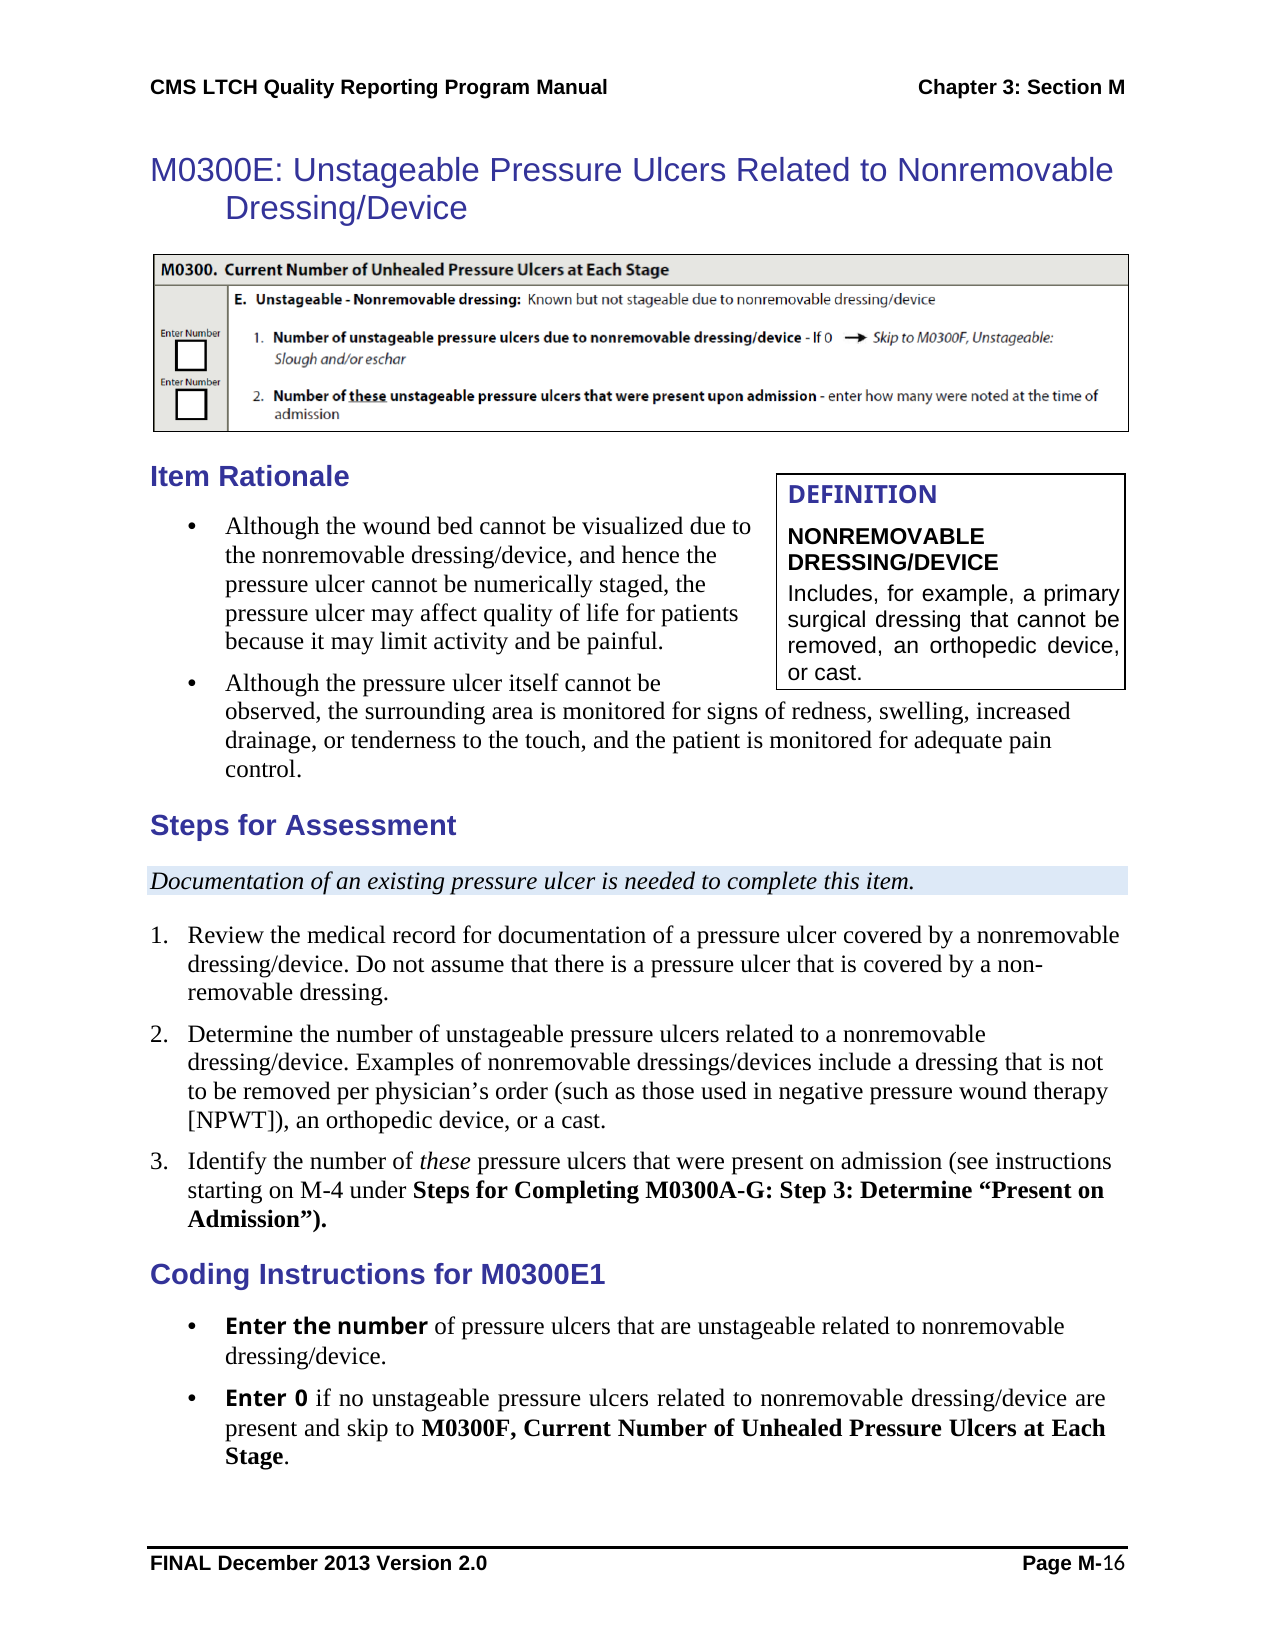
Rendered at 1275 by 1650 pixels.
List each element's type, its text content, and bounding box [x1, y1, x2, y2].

text 2. Determine the number of unstageable pressure ulcers related to a nonremovable dressing/device. Examples of nonremovable dressings/devices include a dressing that is not to be removed per physician’s order (such as those used in negative pressure wound therapy [NPWT]), an orthopedic device, or a cast. [150, 1019, 1114, 1134]
text Dressing/Device [225, 188, 1144, 226]
text DEFINITION [787, 476, 957, 510]
text Documentation of an existing pressure ulcer is needed to complete this item. [150, 866, 1144, 895]
text Coding Instructions for M0300E1 [150, 1257, 1144, 1291]
text • Although the wound bed cannot be visualized due to the nonremovable dressing/device, and hence the pressure ulcer cannot be numerically staged, the pressure ulcer may affect quality of life for patients because it may limit activity and be painful. [187, 511, 758, 655]
text • Enter the number of pressure ulcers that are unstageable related to nonremovable dressing/device. [187, 1310, 1087, 1370]
text • Although the pressure ulcer itself cannot be [187, 668, 753, 696]
text M0300E: Unstageable Pressure Ulcers Related to Nonremovable [150, 150, 1144, 188]
text NONREMOVABLE DRESSING/DEVICE [787, 523, 1005, 576]
text 3. Identify the number of these pressure ulcers that were present on admission (see instructions starting on M-4 under Steps for Completing M0300A-G: Step 3: Determine “Present on Admission”). [150, 1146, 1118, 1232]
text • Enter 0 if no unstageable pressure ulcers related to nonremovable dressing/device are present and skip to M0300F, Current Number of Unhealed Pressure Ulcers at Each Stage. [187, 1382, 1106, 1470]
text 1. Review the medical record for documentation of a pressure ulcer covered by a nonremovable dressing/device. Do not assume that there is a pressure ulcer that is covered by a non- removable dressing. [150, 920, 1126, 1006]
text Item Rationale [150, 459, 753, 493]
text observed, the surrounding area is monitored for signs of redness, swelling, increased drainage, or tenderness to the touch, and the patient is monitored for adequate pain control. [225, 696, 1077, 783]
text Steps for Assessment [150, 808, 1144, 841]
text Includes, for example, a primary surgical dressing that cannot be removed, an orthopedic device, or cast. [787, 579, 1119, 685]
picture [154, 255, 1128, 431]
